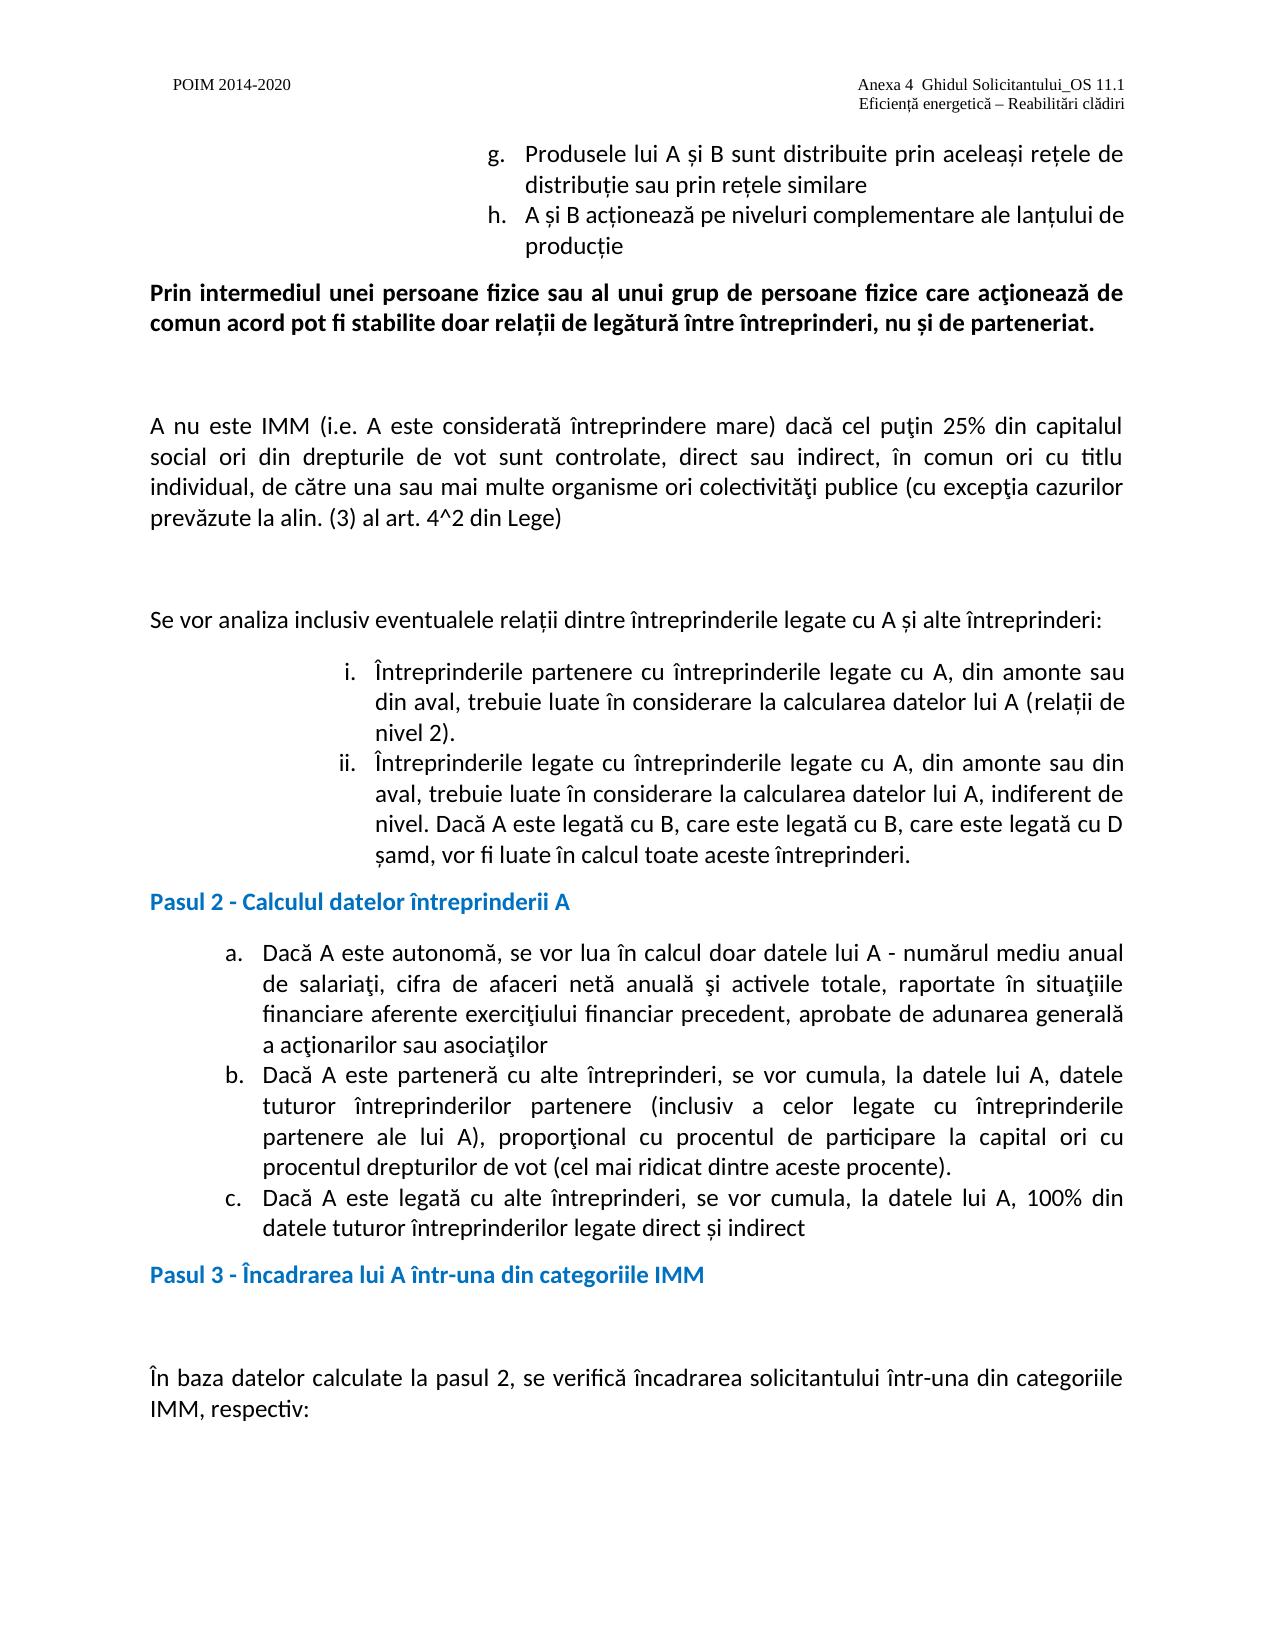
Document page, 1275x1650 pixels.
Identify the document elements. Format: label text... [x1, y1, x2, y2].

text Pasul 3 - Încadrarea lui A într-una din categoriile IMM [150, 1259, 1125, 1290]
text În baza datelor calculate la pasul 2, se verifică încadrarea solicitantului într-una din categoriile IMM, respectiv: [150, 1362, 1125, 1423]
list A și B acționează pe niveluri complementare ale lanțului de producție [487, 199, 1125, 260]
list Dacă A este legată cu alte întreprinderi, se vor cumula, la datele lui A, 100% din datele tuturor întreprinderilor legate direct și indirect [225, 1182, 1125, 1243]
list Dacă A este parteneră cu alte întreprinderi, se vor cumula, la datele lui A, datele tuturor întreprinderilor partenere (inclusiv a celor legate cu întreprinderile partenere ale lui A), proporţional cu procentul de participare la capital ori cu procentul drepturilor de vot (cel mai ridicat dintre aceste procente). [225, 1060, 1125, 1182]
text Pasul 2 - Calculul datelor întreprinderii A [150, 886, 1125, 917]
text Se vor analiza inclusiv eventualele relații dintre întreprinderile legate cu A și alte întreprinderi: [150, 604, 1125, 635]
list Întreprinderile partenere cu întreprinderile legate cu A, din amonte sau din aval, trebuie luate în considerare la calcularea datelor lui A (relații de nivel 2). [356, 656, 1125, 747]
list Dacă A este autonomă, se vor lua în calcul doar datele lui A - numărul mediu anual de salariaţi, cifra de afaceri netă anuală şi activele totale, raportate în situaţiile financiare aferente exerciţiului financiar precedent, aprobate de adunarea generală a acţionarilor sau asociaţilor [225, 938, 1125, 1060]
list Produsele lui A și B sunt distribuite prin aceleași rețele de distribuție sau prin rețele similare [487, 138, 1125, 199]
text A nu este IMM (i.e. A este considerată întreprindere mare) dacă cel puţin 25% din capitalul social ori din drepturile de vot sunt controlate, direct sau indirect, în comun ori cu titlu individual, de către una sau mai multe organisme ori colectivităţi publice (cu excepţia cazurilor prevăzute la alin. (3) al art. 4^2 din Lege) [150, 410, 1125, 532]
text Prin intermediul unei persoane fizice sau al unui grup de persoane fizice care acţionează de comun acord pot fi stabilite doar relații de legătură între întreprinderi, nu și de parteneriat. [150, 277, 1125, 338]
list Întreprinderile legate cu întreprinderile legate cu A, din amonte sau din aval, trebuie luate în considerare la calcularea datelor lui A, indiferent de nivel. Dacă A este legată cu B, care este legată cu B, care este legată cu D șamd, vor fi luate în calcul toate aceste întreprinderi. [356, 747, 1125, 869]
